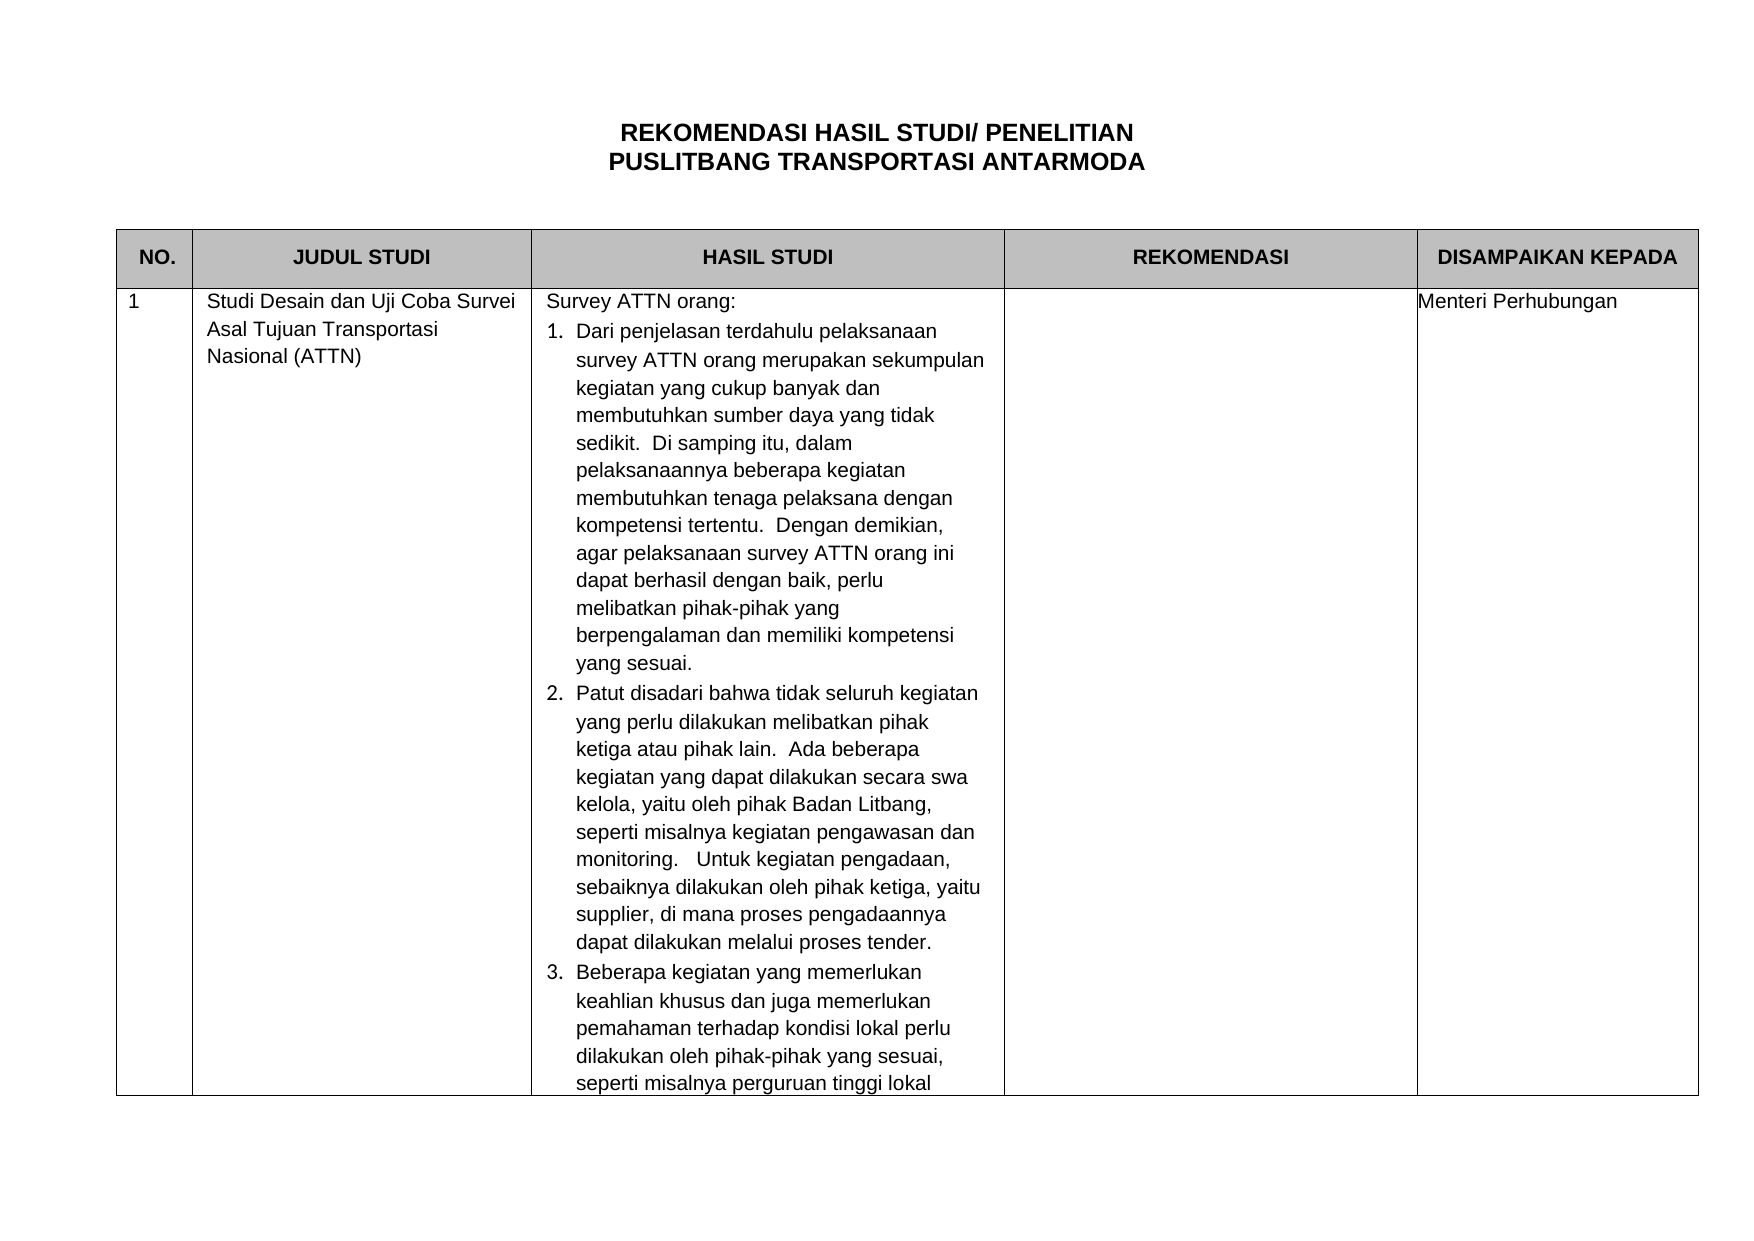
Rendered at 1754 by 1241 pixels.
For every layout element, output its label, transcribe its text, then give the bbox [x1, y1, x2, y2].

table_header HASIL STUDI [532, 230, 1004, 288]
text PUSLITBANG TRANSPORTASI ANTARMODA [118, 147, 1636, 176]
table_header NO. [117, 230, 192, 288]
table_header REKOMENDASI [1005, 230, 1417, 288]
table_cell 1 [117, 289, 192, 1095]
table_cell [1005, 289, 1417, 1095]
table_cell Menteri Perhubungan [1418, 289, 1698, 1095]
table_header DISAMPAIKAN KEPADA [1418, 230, 1698, 288]
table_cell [532, 289, 1004, 1095]
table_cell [193, 289, 531, 1095]
table_header JUDUL STUDI [193, 230, 531, 288]
text REKOMENDASI HASIL STUDI/ PENELITIAN [118, 118, 1636, 147]
